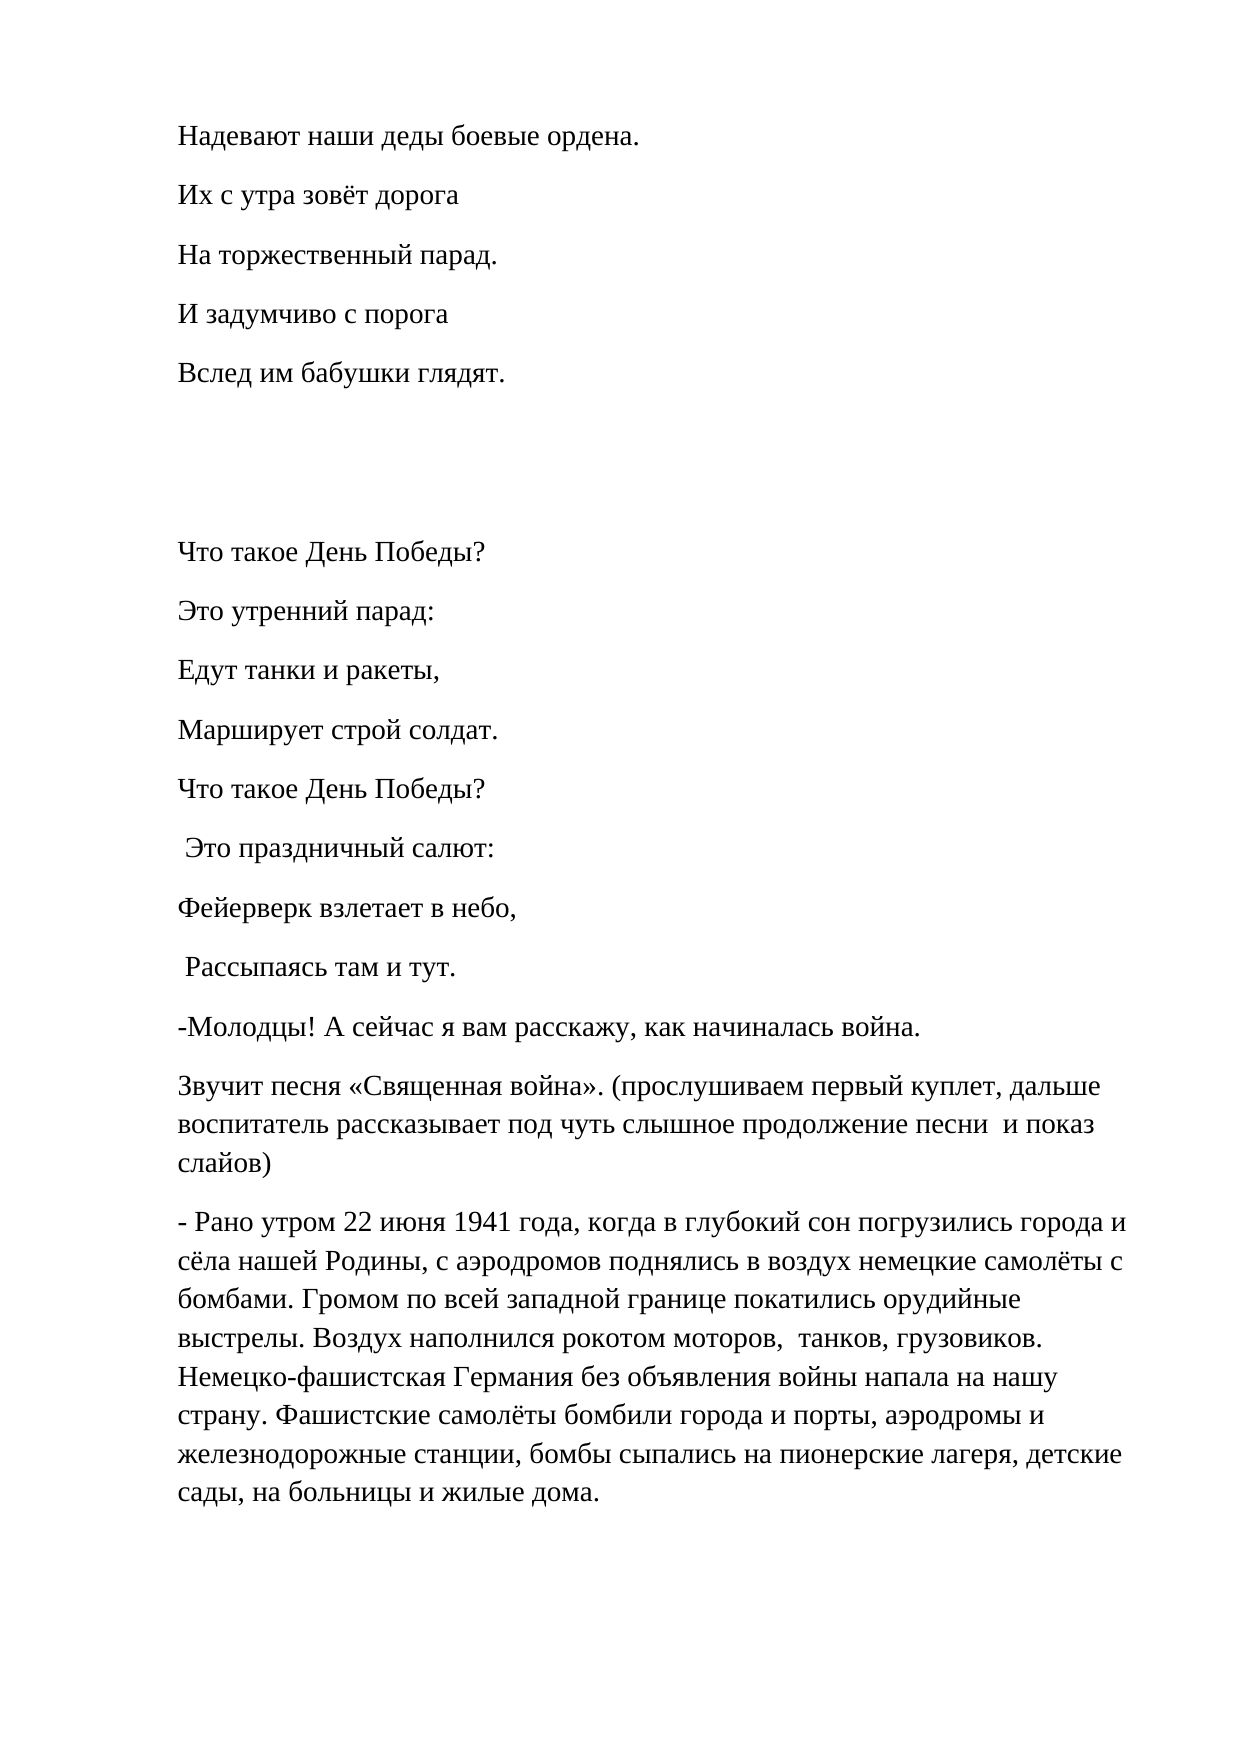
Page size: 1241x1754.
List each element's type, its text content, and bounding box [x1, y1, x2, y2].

text Фейерверк взлетает в небо, [177, 890, 1152, 923]
text Их с утра зовёт дорога [177, 177, 1152, 211]
text На торжественный парад. [177, 237, 1152, 270]
text Что такое День Победы? [177, 771, 1152, 805]
text Звучит песня «Священная война». (прослушиваем первый куплет, дальше воспитатель рассказывает под чуть слышное продолжение песни и показ слайов) [177, 1068, 1152, 1179]
text -Молодцы! А сейчас я вам расскажу, как начиналась война. [177, 1009, 1152, 1042]
text Это праздничный салют: [177, 831, 1152, 864]
text Надевают наши деды боевые ордена. [177, 118, 1152, 152]
text Это утренний парад: [177, 593, 1152, 627]
text - Рано утром 22 июня 1941 года, когда в глубокий сон погрузились города и сёла нашей Родины, с аэродромов поднялись в воздух немецкие самолёты с бомбами. Громом по всей западной границе покатились орудийные выстрелы. Воздух наполнился рокотом моторов, танков, грузовиков. Немецко-фашистская Германия без объявления войны напала на нашу страну. Фашистские самолёты бомбили города и порты, аэродромы и железнодорожные станции, бомбы сыпались на пионерские лагеря, детские сады, на больницы и жилые дома. [177, 1204, 1152, 1508]
text Рассыпаясь там и тут. [177, 949, 1152, 983]
text Марширует строй солдат. [177, 712, 1152, 745]
text И задумчиво с порога [177, 296, 1152, 330]
text Едут танки и ракеты, [177, 652, 1152, 686]
text Вслед им бабушки глядят. [177, 356, 1152, 389]
text Что такое День Победы? [177, 534, 1152, 567]
